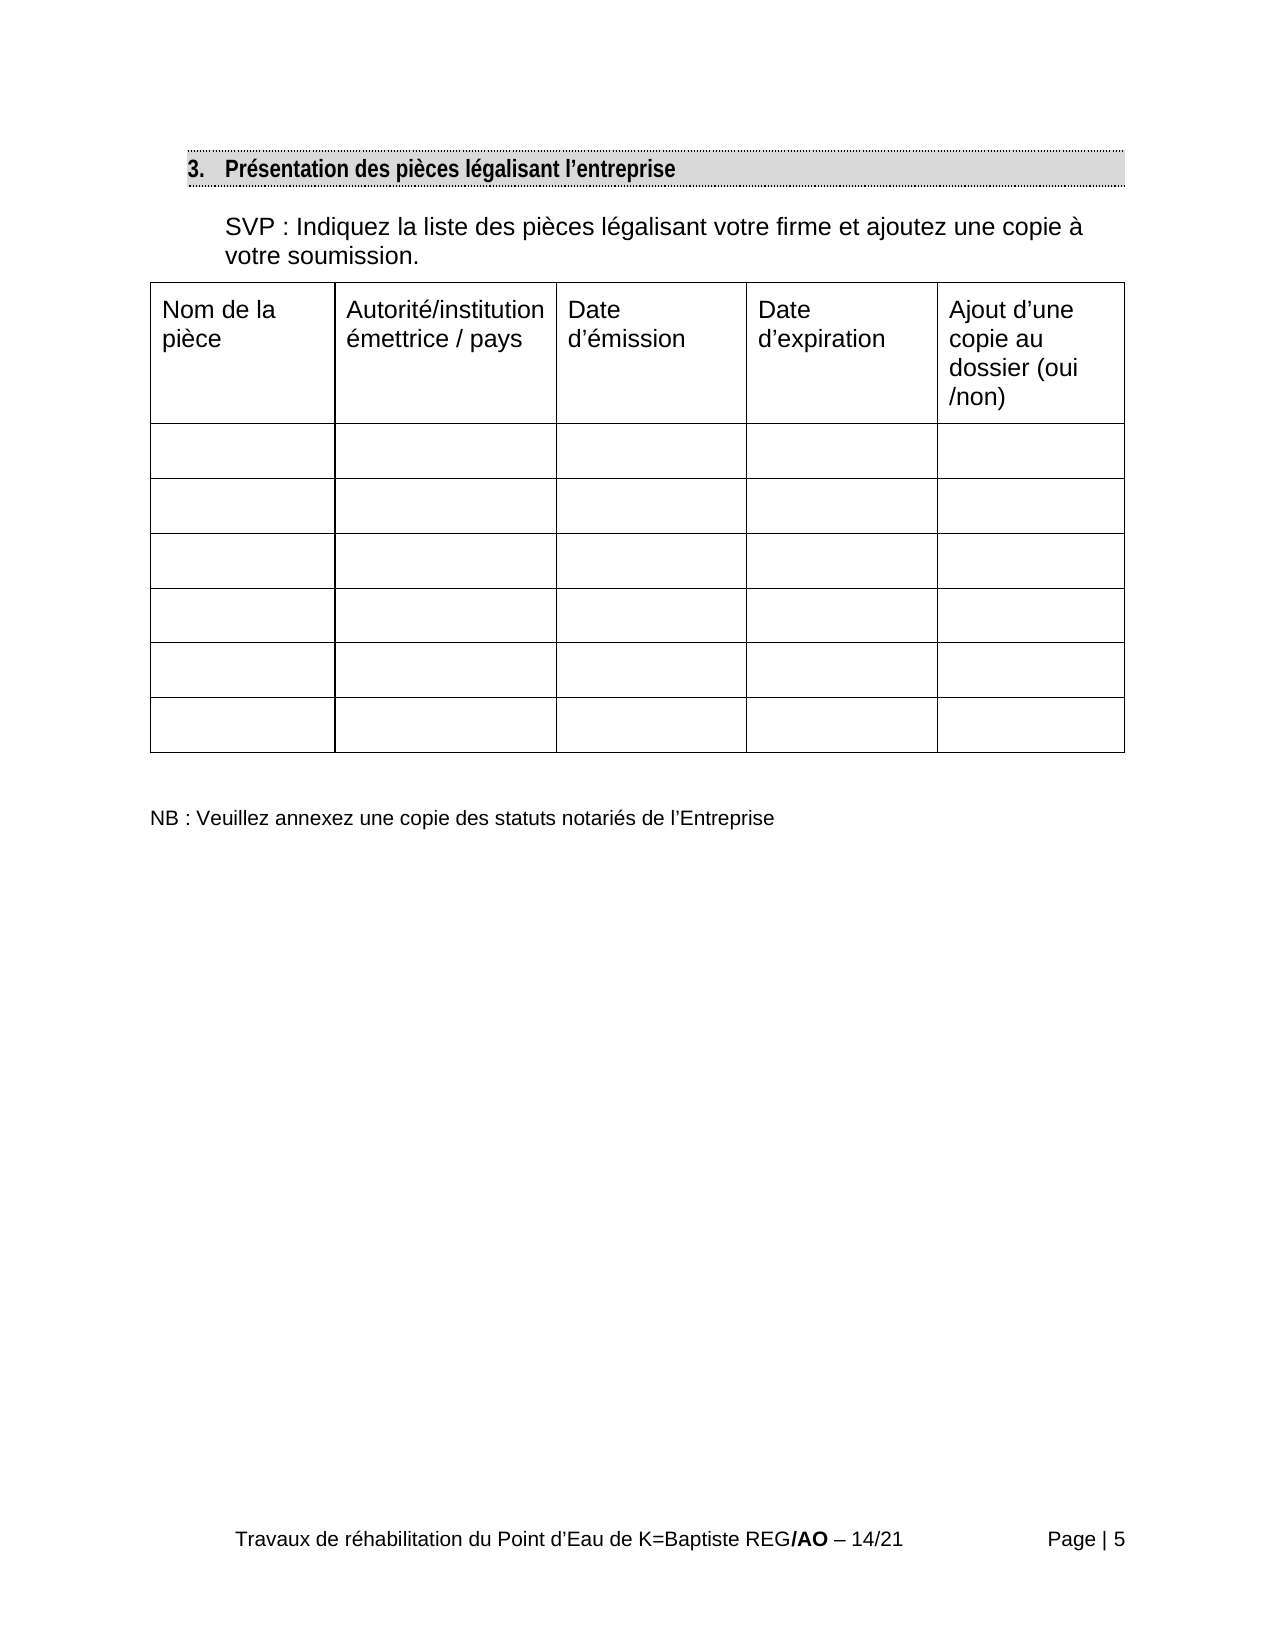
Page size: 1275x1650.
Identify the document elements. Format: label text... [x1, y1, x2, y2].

table_cell [938, 698, 1124, 752]
table_cell [938, 424, 1124, 478]
table_header Date d’émission [557, 283, 746, 423]
table_cell [151, 589, 334, 642]
table_cell [747, 534, 937, 587]
table_cell [747, 698, 937, 752]
table_cell [747, 643, 937, 697]
table_header Date d’expiration [747, 283, 937, 423]
table_cell [336, 534, 556, 587]
table_cell [336, 589, 556, 642]
subtitle SVP : Indiquez la liste des pièces légalisant votre firme et ajoutez une copie à votre soumission. [225, 212, 1125, 269]
table_cell [747, 479, 937, 533]
subtitle Présentation des pièces légalisant l’entreprise [187, 150, 1125, 187]
table_cell [151, 534, 334, 587]
table_cell [336, 643, 556, 697]
table_cell [938, 534, 1124, 587]
table_cell [747, 589, 937, 642]
table_cell [336, 698, 556, 752]
table_cell [151, 479, 334, 533]
table_cell [938, 643, 1124, 697]
table_cell [151, 643, 334, 697]
table_cell [938, 589, 1124, 642]
table_cell [557, 643, 746, 697]
table_cell [557, 698, 746, 752]
table_cell [747, 424, 937, 478]
table_header Ajout d’une copie au dossier (oui /non) [938, 283, 1124, 423]
table_header Autorité/institution émettrice / pays [336, 283, 556, 423]
table_cell [151, 698, 334, 752]
table_cell [151, 424, 334, 478]
table_cell [336, 479, 556, 533]
table_cell [557, 589, 746, 642]
text NB : Veuillez annexez une copie des statuts notariés de l’Entreprise [150, 805, 1125, 829]
table_cell [557, 534, 746, 587]
table_cell [938, 479, 1124, 533]
table_cell [557, 424, 746, 478]
table_header Nom de la pièce [151, 283, 334, 423]
table_cell [557, 479, 746, 533]
table_cell [336, 424, 556, 478]
